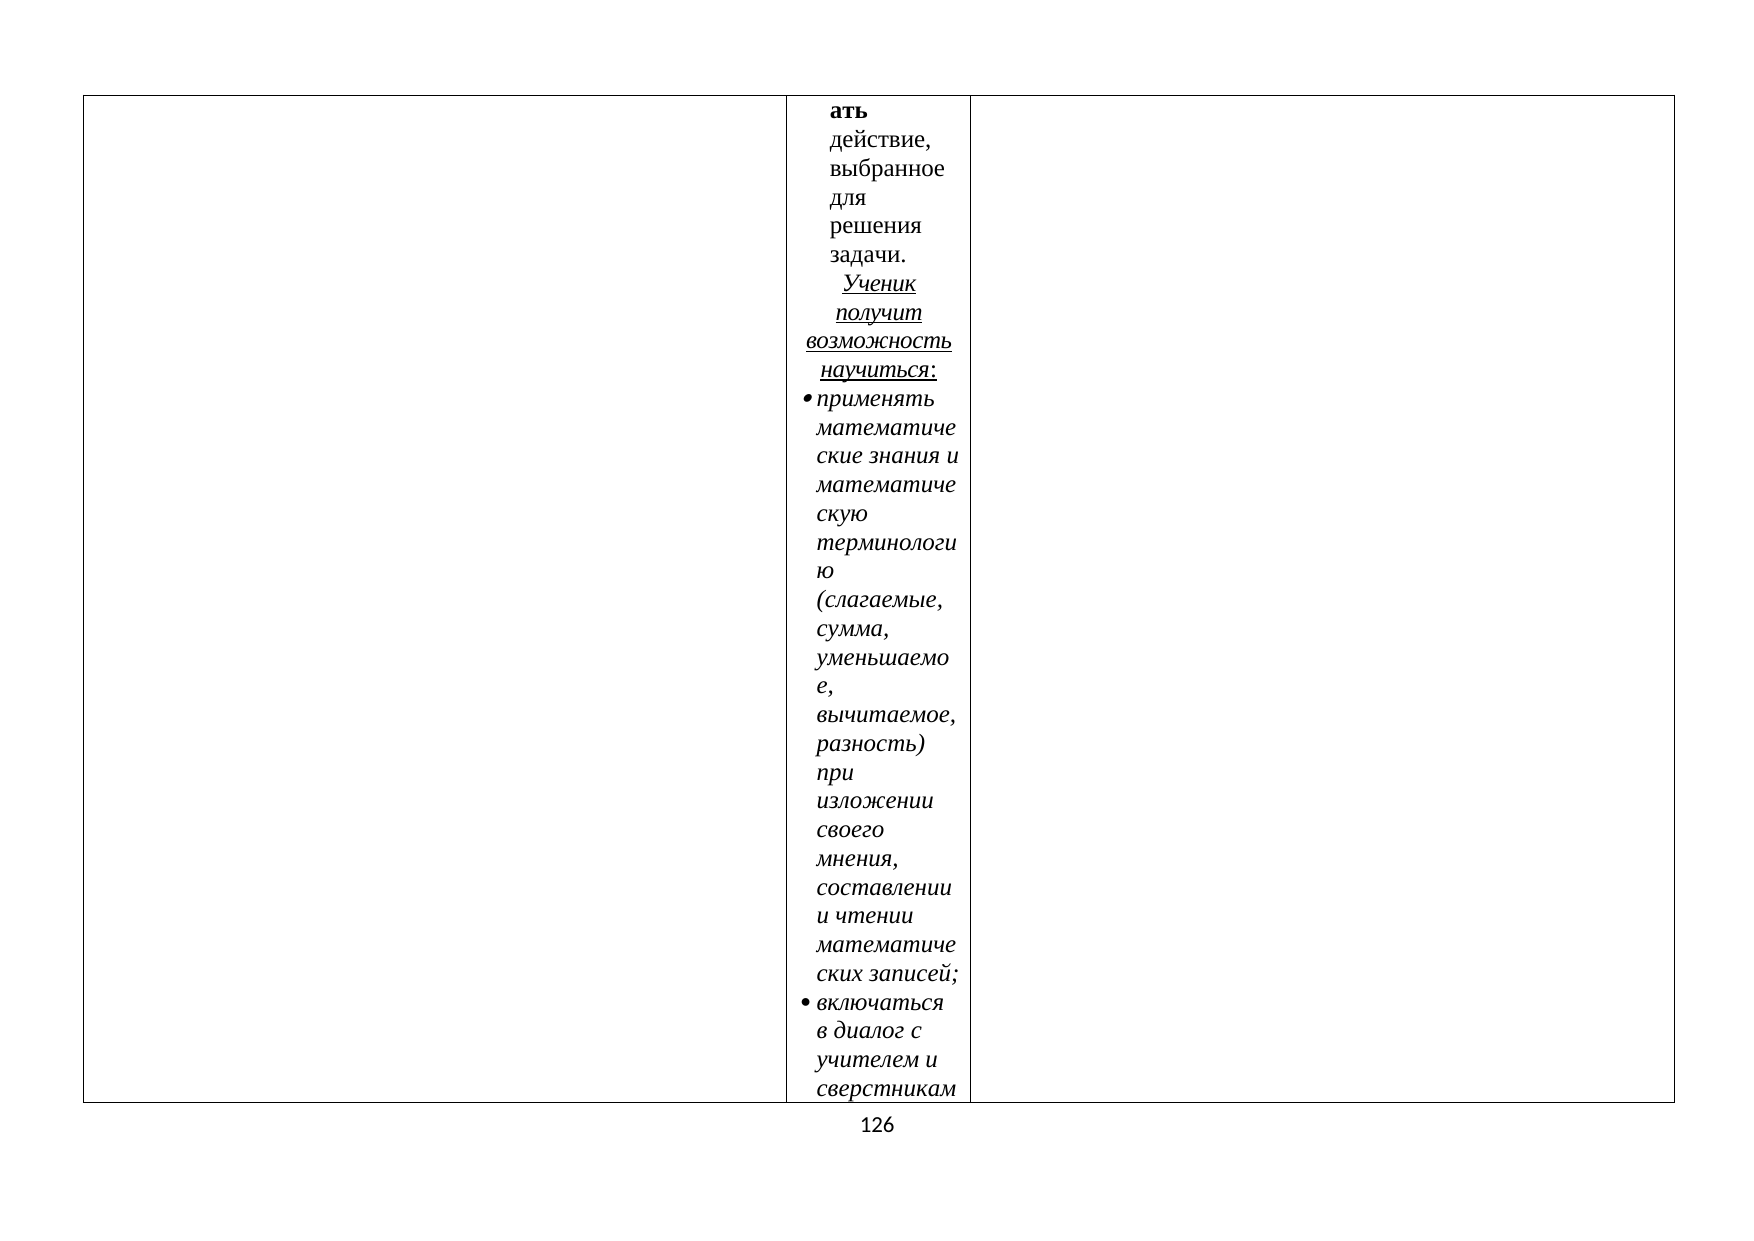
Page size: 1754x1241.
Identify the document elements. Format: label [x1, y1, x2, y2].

table_cell [971, 96, 1674, 1102]
table_cell [84, 96, 786, 1102]
table_cell [787, 96, 970, 1102]
